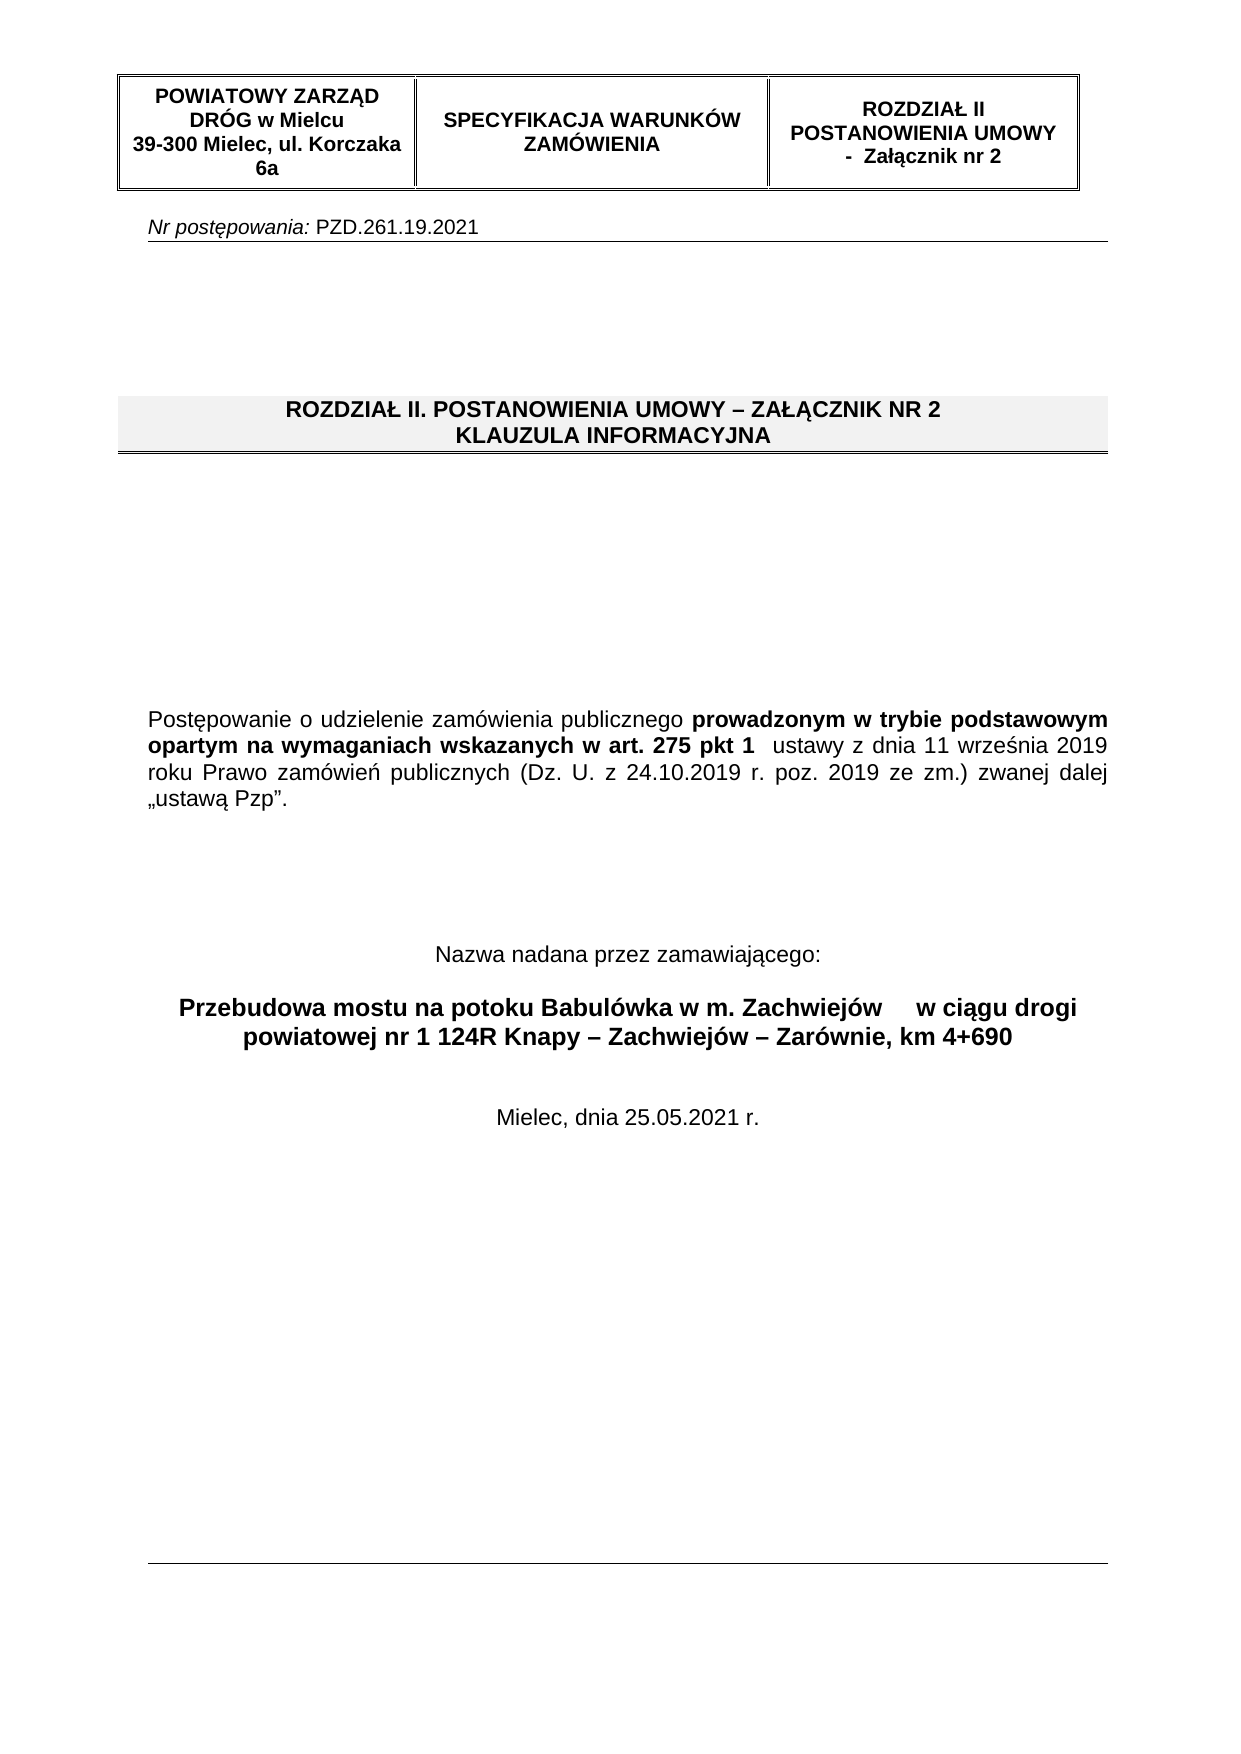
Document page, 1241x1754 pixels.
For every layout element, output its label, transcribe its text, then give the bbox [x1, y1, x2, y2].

text ROZDZIAŁ II. POSTANOWIENIA UMOWY – ZAŁĄCZNIK NR 2 [118, 396, 1108, 422]
text Postępowanie o udzielenie zamówienia publicznego prowadzonym w trybie podstawowym opartym na wymaganiach wskazanych w art. 275 pkt 1 ustawy z dnia 11 września 2019 roku Prawo zamówień publicznych (Dz. U. z 24.10.2019 r. poz. 2019 ze zm.) zwanej dalej „ustawą Pzp”. [148, 706, 1108, 811]
text Nazwa nadana przez zamawiającego: [148, 941, 1108, 967]
text Przebudowa mostu na potoku Babulówka w m. Zachwiejów w ciągu drogi powiatowej nr 1 124R Knapy – Zachwiejów – Zarównie, km 4+690 [148, 993, 1108, 1051]
text Mielec, dnia 25.05.2021 r. [148, 1103, 1108, 1130]
text KLAUZULA INFORMACYJNA [118, 422, 1108, 451]
